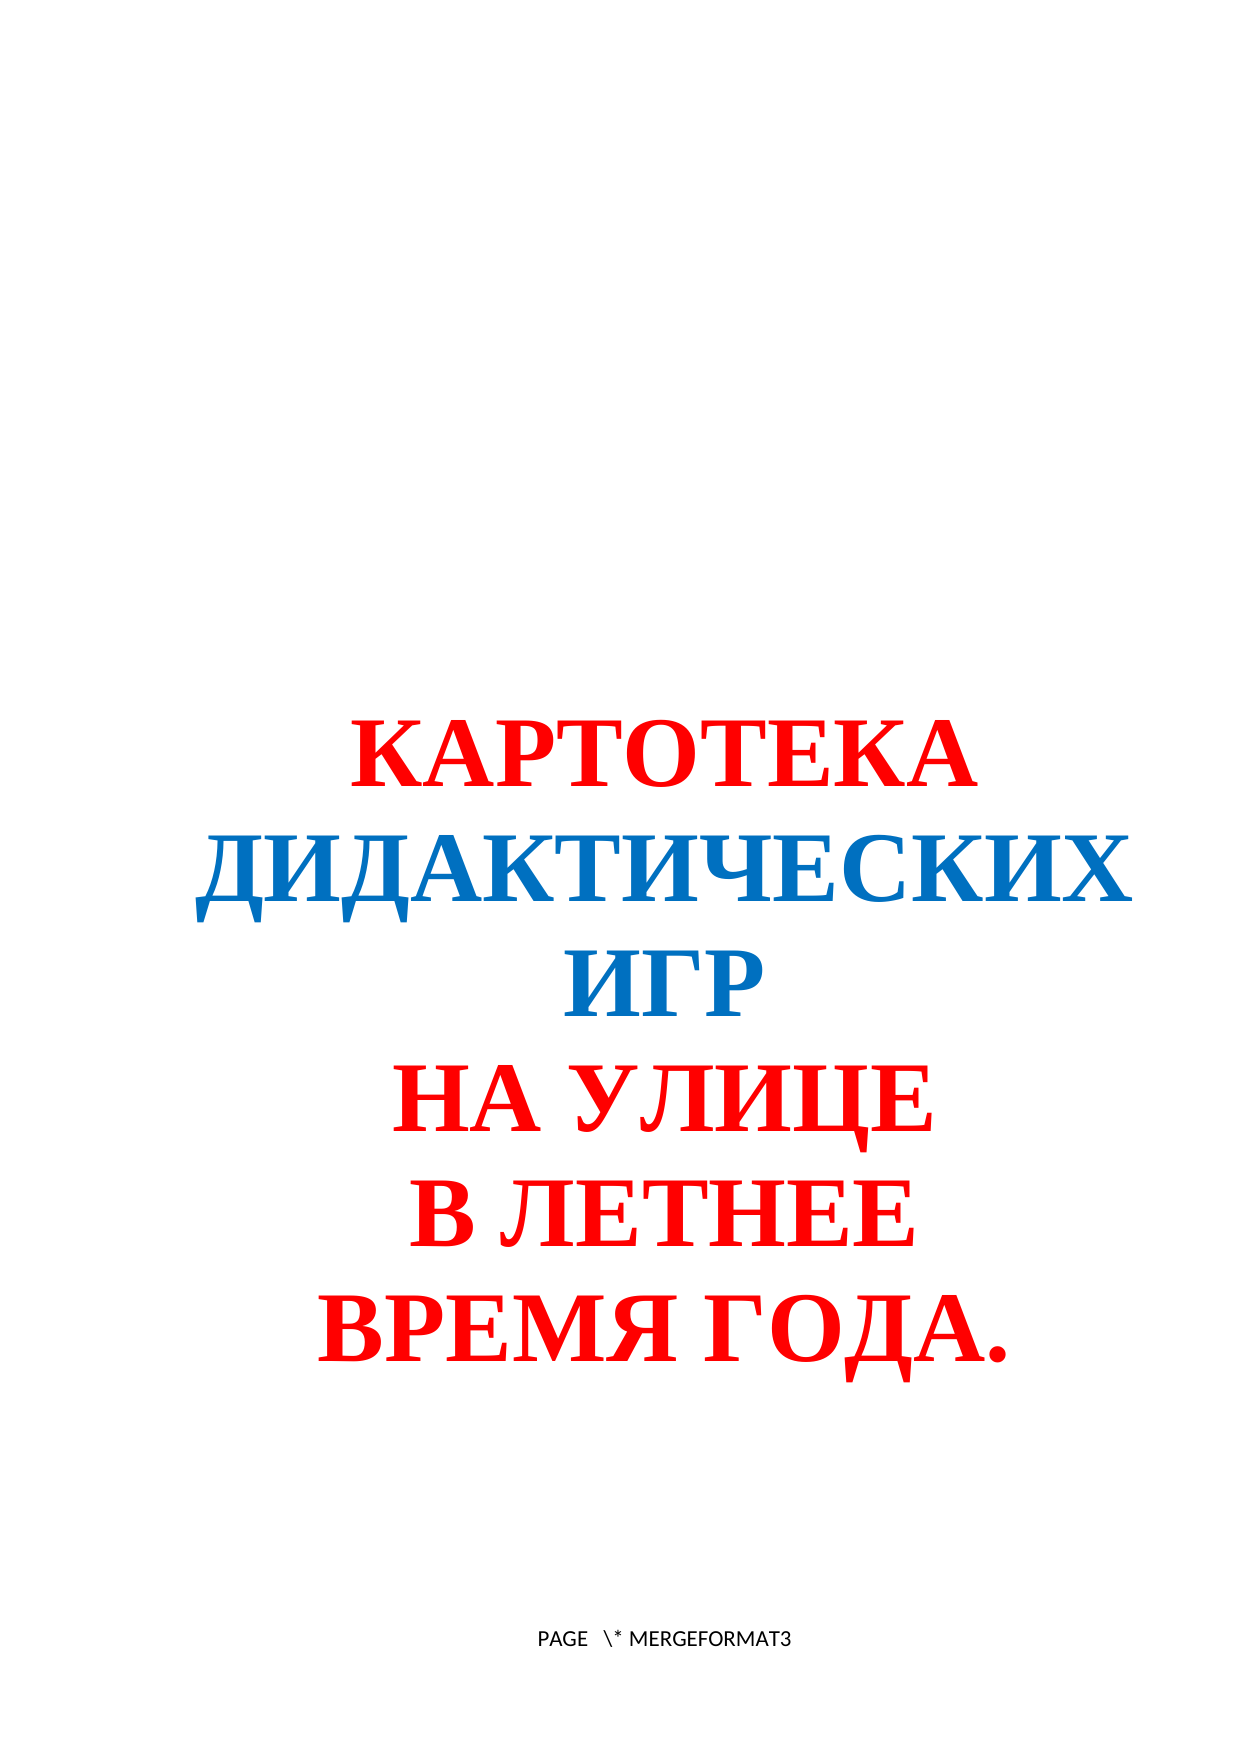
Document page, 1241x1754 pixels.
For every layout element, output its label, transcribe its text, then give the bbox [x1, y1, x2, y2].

text НА УЛИЦЕ [177, 1038, 1152, 1153]
text КАРТОТЕКА [177, 693, 1152, 808]
text ВРЕМЯ ГОДА. [177, 1268, 1152, 1383]
text ДИДАКТИЧЕСКИХ ИГР [177, 808, 1152, 1038]
text В ЛЕТНЕЕ [177, 1153, 1152, 1268]
